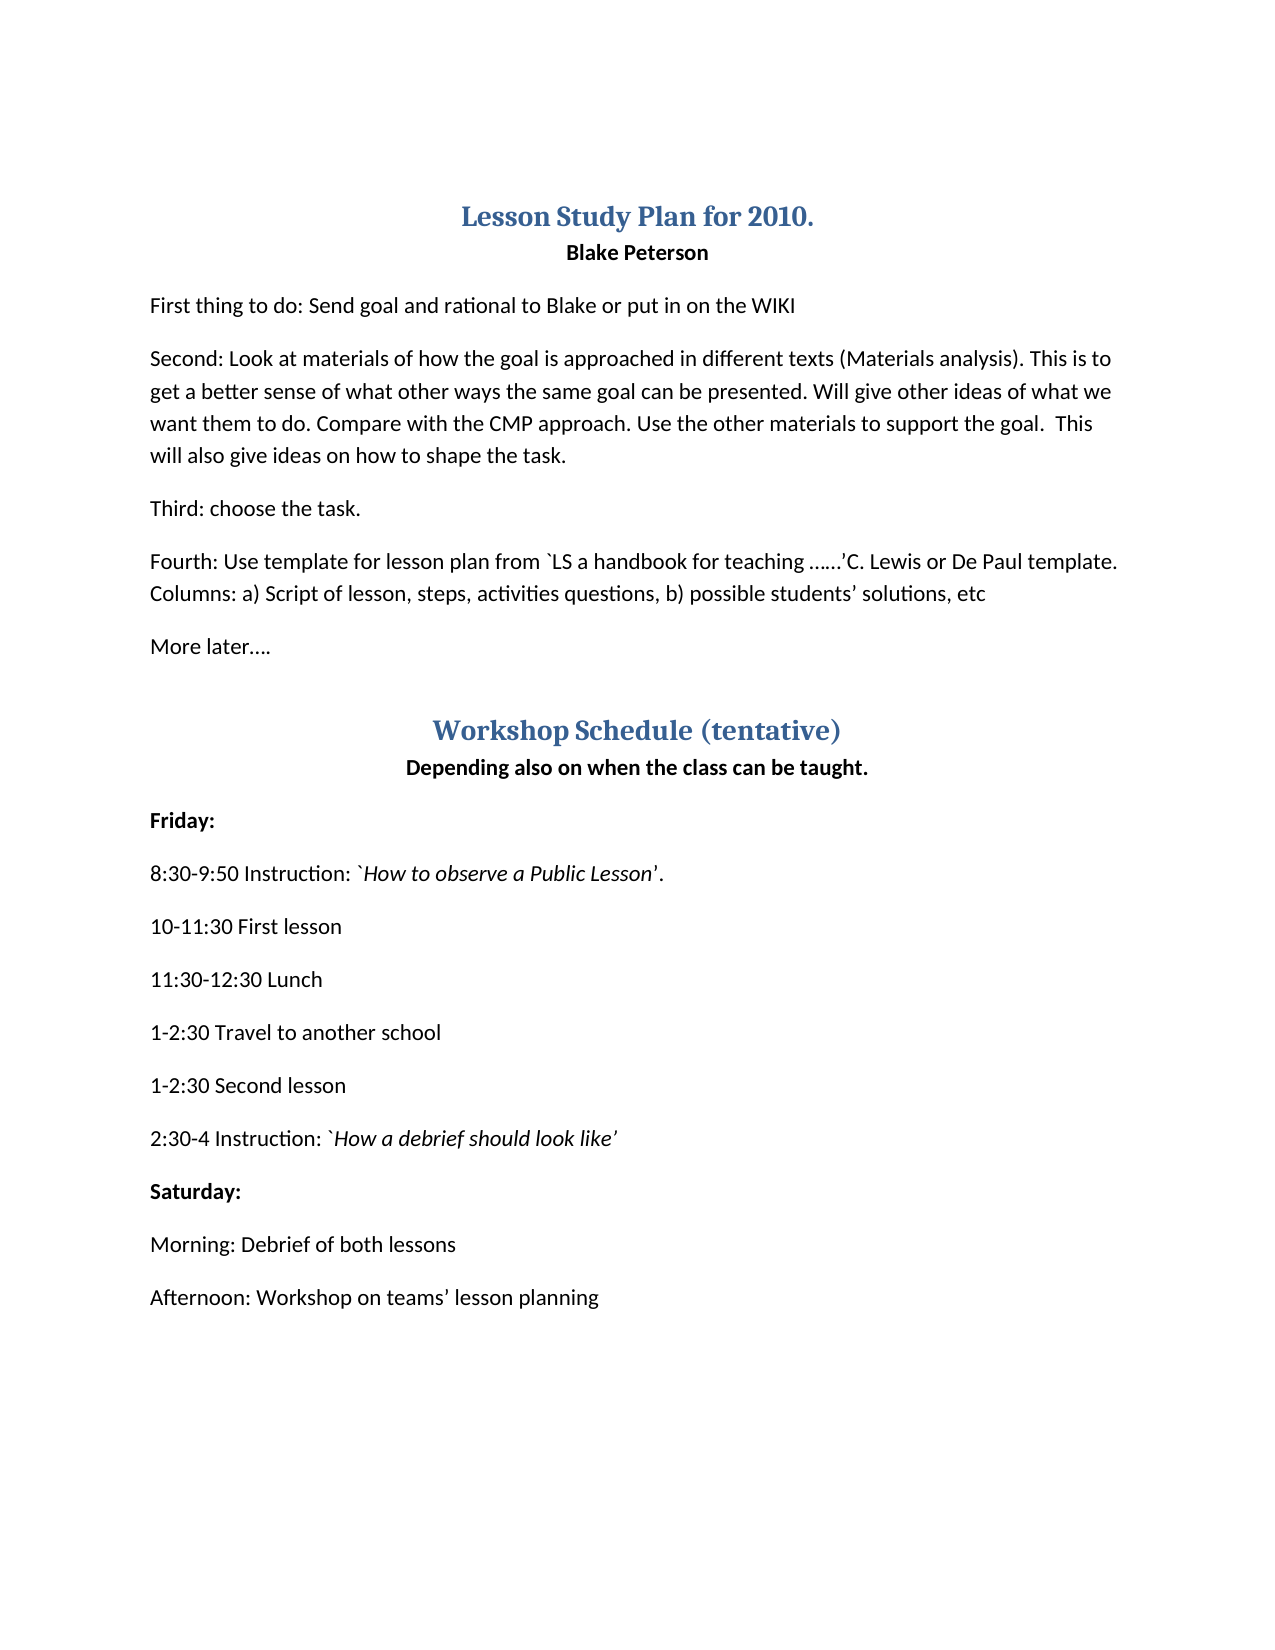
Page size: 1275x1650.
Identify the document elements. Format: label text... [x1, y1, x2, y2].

text Blake Peterson [150, 238, 1125, 267]
text Fourth: Use template for lesson plan from `LS a handbook for teaching ……’C. Lewis or De Paul template. Columns: a) Script of lesson, steps, activities questions, b) possible students’ solutions, etc [150, 547, 1125, 607]
text 1-2:30 Travel to another school [150, 1018, 1125, 1046]
text Saturday: [150, 1177, 1125, 1205]
text 10-11:30 First lesson [150, 912, 1125, 940]
text More later…. [150, 632, 1125, 660]
text Depending also on when the class can be taught. [150, 753, 1125, 781]
text 2:30-4 Instruction: `How a debrief should look like’ [150, 1124, 1125, 1152]
text First thing to do: Send goal and rational to Blake or put in on the WIKI [150, 292, 1125, 319]
text Afternoon: Workshop on teams’ lesson planning [150, 1283, 1125, 1311]
text 1-2:30 Second lesson [150, 1071, 1125, 1099]
subtitle Lesson Study Plan for 2010. [150, 200, 1125, 233]
text 11:30-12:30 Lunch [150, 965, 1125, 993]
text 8:30-9:50 Instruction: `How to observe a Public Lesson’. [150, 859, 1125, 887]
text Friday: [150, 806, 1125, 834]
text Morning: Debrief of both lessons [150, 1230, 1125, 1258]
subtitle Workshop Schedule (tentative) [150, 714, 1125, 748]
text Third: choose the task. [150, 494, 1125, 522]
text Second: Look at materials of how the goal is approached in different texts (Materials analysis). This is to get a better sense of what other ways the same goal can be presented. Will give other ideas of what we want them to do. Compare with the CMP approach. Use the other materials to support the goal. This will also give ideas on how to shape the task. [150, 344, 1125, 469]
